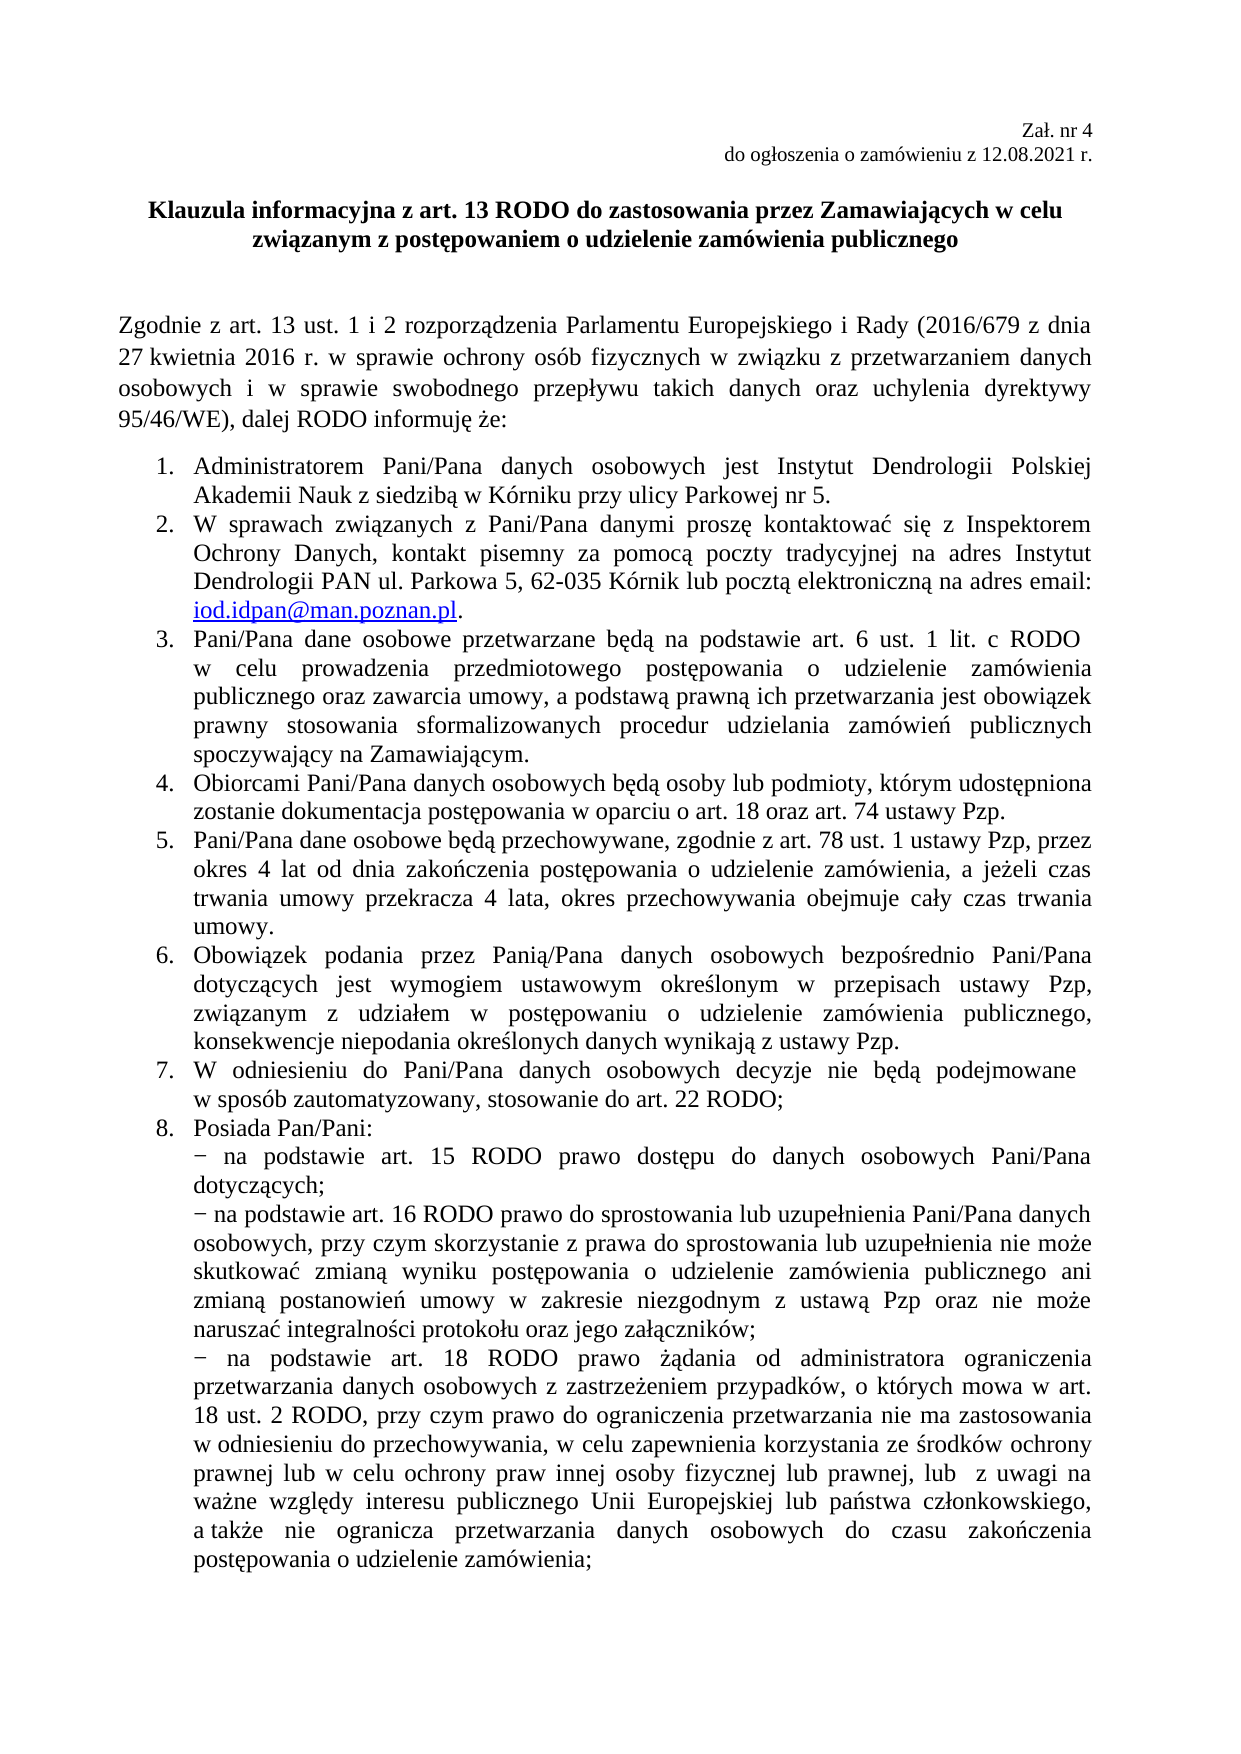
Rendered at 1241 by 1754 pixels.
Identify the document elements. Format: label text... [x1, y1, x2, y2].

list W odniesieniu do Pani/Pana danych osobowych decyzje nie będą podejmowane w sposób zautomatyzowany, stosowanie do art. 22 RODO; [156, 1055, 1093, 1113]
text Zał. nr 4 [929, 118, 1093, 142]
list W sprawach związanych z Pani/Pana danymi proszę kontaktować się z Inspektorem Ochrony Danych, kontakt pisemny za pomocą poczty tradycyjnej na adres Instytut Dendrologii PAN ul. Parkowa 5, 62-035 Kórnik lub pocztą elektroniczną na adres email: iod.idpan@man.poznan.pl. [156, 509, 1093, 624]
list Administratorem Pani/Pana danych osobowych jest Instytut Dendrologii Polskiej Akademii Nauk z siedzibą w Kórniku przy ulicy Parkowej nr 5. [156, 451, 1093, 509]
list Obowiązek podania przez Panią/Pana danych osobowych bezpośrednio Pani/Pana dotyczących jest wymogiem ustawowym określonym w przepisach ustawy Pzp, związanym z udziałem w postępowaniu o udzielenie zamówienia publicznego, konsekwencje niepodania określonych danych wynikają z ustawy Pzp. [156, 940, 1093, 1055]
text Klauzula informacyjna z art. 13 RODO do zastosowania przez Zamawiających w celu związanym z postępowaniem o udzielenie zamówienia publicznego [118, 195, 1093, 253]
list Pani/Pana dane osobowe przetwarzane będą na podstawie art. 6 ust. 1 lit. c RODO w celu prowadzenia przedmiotowego postępowania o udzielenie zamówienia publicznego oraz zawarcia umowy, a podstawą prawną ich przetwarzania jest obowiązek prawny stosowania sformalizowanych procedur udzielania zamówień publicznych spoczywający na Zamawiającym. [156, 624, 1093, 768]
list Pani/Pana dane osobowe będą przechowywane, zgodnie z art. 78 ust. 1 ustawy Pzp, przez okres 4 lat od dnia zakończenia postępowania o udzielenie zamówienia, a jeżeli czas trwania umowy przekracza 4 lata, okres przechowywania obejmuje cały czas trwania umowy. [156, 825, 1093, 940]
list Obiorcami Pani/Pana danych osobowych będą osoby lub podmioty, którym udostępniona zostanie dokumentacja postępowania w oparciu o art. 18 oraz art. 74 ustawy Pzp. [156, 768, 1093, 825]
list Posiada Pan/Pani: [156, 1113, 1093, 1141]
list − na podstawie art. 16 RODO prawo do sprostowania lub uzupełnienia Pani/Pana danych osobowych, przy czym skorzystanie z prawa do sprostowania lub uzupełnienia nie może skutkować zmianą wyniku postępowania o udzielenie zamówienia publicznego ani zmianą postanowień umowy w zakresie niezgodnym z ustawą Pzp oraz nie może naruszać integralności protokołu oraz jego załączników; [193, 1199, 1093, 1343]
text Zgodnie z art. 13 ust. 1 i 2 rozporządzenia Parlamentu Europejskiego i Rady (2016/679 z dnia 27 kwietnia 2016 r. w sprawie ochrony osób fizycznych w związku z przetwarzaniem danych osobowych i w sprawie swobodnego przepływu takich danych oraz uchylenia dyrektywy 95/46/WE), dalej RODO informuję że: [118, 311, 1093, 432]
text do ogłoszenia o zamówieniu z 12.08.2021 r. [192, 142, 1093, 166]
list − na podstawie art. 18 RODO prawo żądania od administratora ograniczenia przetwarzania danych osobowych z zastrzeżeniem przypadków, o których mowa w art. 18 ust. 2 RODO, przy czym prawo do ograniczenia przetwarzania nie ma zastosowania w odniesieniu do przechowywania, w celu zapewnienia korzystania ze środków ochrony prawnej lub w celu ochrony praw innej osoby fizycznej lub prawnej, lub z uwagi na ważne względy interesu publicznego Unii Europejskiej lub państwa członkowskiego, a także nie ogranicza przetwarzania danych osobowych do czasu zakończenia postępowania o udzielenie zamówienia; [193, 1343, 1093, 1573]
list − na podstawie art. 15 RODO prawo dostępu do danych osobowych Pani/Pana dotyczących; [193, 1141, 1093, 1199]
